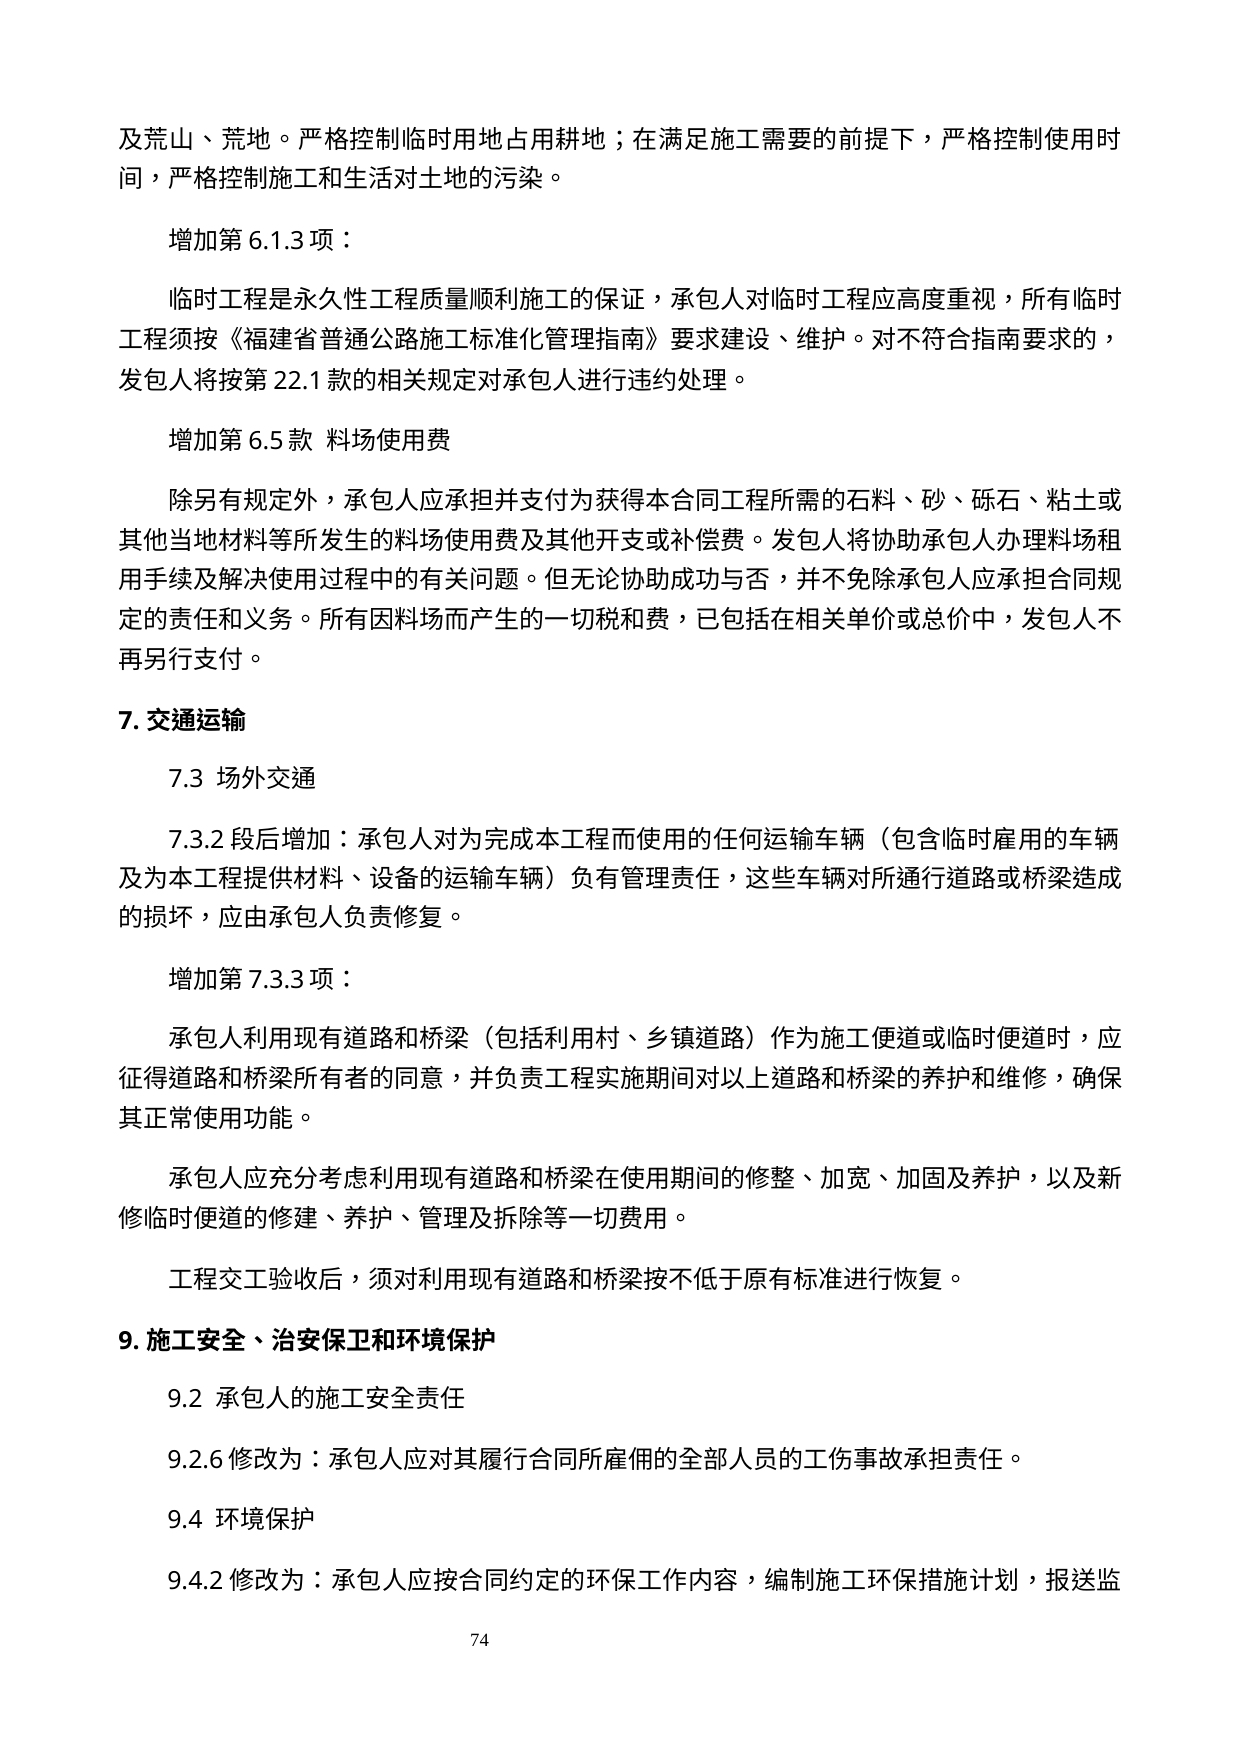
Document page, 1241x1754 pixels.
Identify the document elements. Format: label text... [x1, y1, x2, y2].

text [118, 1560, 1122, 1599]
text 除另有规定外，承包人应承担并支付为获得本合同工程所需的石料、砂、砾石、粘土或其他当地材料等所发生的料场使用费及其他开支或补偿费。发包人将协助承包人办理料场租用手续及解决使用过程中的有关问题。但无论协助成功与否，并不免除承包人应承担合同规定的责任和义务。所有因料场而产生的一切税和费，已包括在相关单价或总价中，发包人不再另行支付。 [118, 481, 1122, 679]
text 9. 施工安全、治安保卫和环境保护 [118, 1320, 1122, 1359]
text 工程交工验收后，须对利用现有道路和桥梁按不低于原有标准进行恢复。 [118, 1259, 1122, 1299]
text 7.3 场外交通 [118, 758, 1122, 798]
text 承包人利用现有道路和桥梁（包括利用村、乡镇道路）作为施工便道或临时便道时，应征得道路和桥梁所有者的同意，并负责工程实施期间对以上道路和桥梁的养护和维修，确保其正常使用功能。 [118, 1019, 1122, 1138]
text 7. 交通运输 [118, 700, 1122, 739]
text 临时工程是永久性工程质量顺利施工的保证，承包人对临时工程应高度重视，所有临时工程须按《福建省普通公路施工标准化管理指南》要求建设、维护。对不符合指南要求的，发包人将按第22.1款的相关规定对承包人进行违约处理。 [118, 280, 1122, 399]
text 7.3.2段后增加：承包人对为完成本工程而使用的任何运输车辆（包含临时雇用的车辆及为本工程提供材料、设备的运输车辆）负有管理责任，这些车辆对所通行道路或桥梁造成的损坏，应由承包人负责修复。 [118, 819, 1122, 938]
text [118, 119, 1122, 199]
text 增加第7.3.3项： [118, 959, 1122, 998]
text 承包人应充分考虑利用现有道路和桥梁在使用期间的修整、加宽、加固及养护，以及新修临时便道的修建、养护、管理及拆除等一切费用。 [118, 1159, 1122, 1238]
text 增加第6.5款 料场使用费 [118, 420, 1122, 460]
text 9.2 承包人的施工安全责任 [118, 1378, 1122, 1418]
text 增加第6.1.3项： [118, 220, 1122, 259]
text 9.4 环境保护 [118, 1499, 1122, 1539]
text 9.2.6修改为：承包人应对其履行合同所雇佣的全部人员的工伤事故承担责任。 [118, 1439, 1122, 1478]
